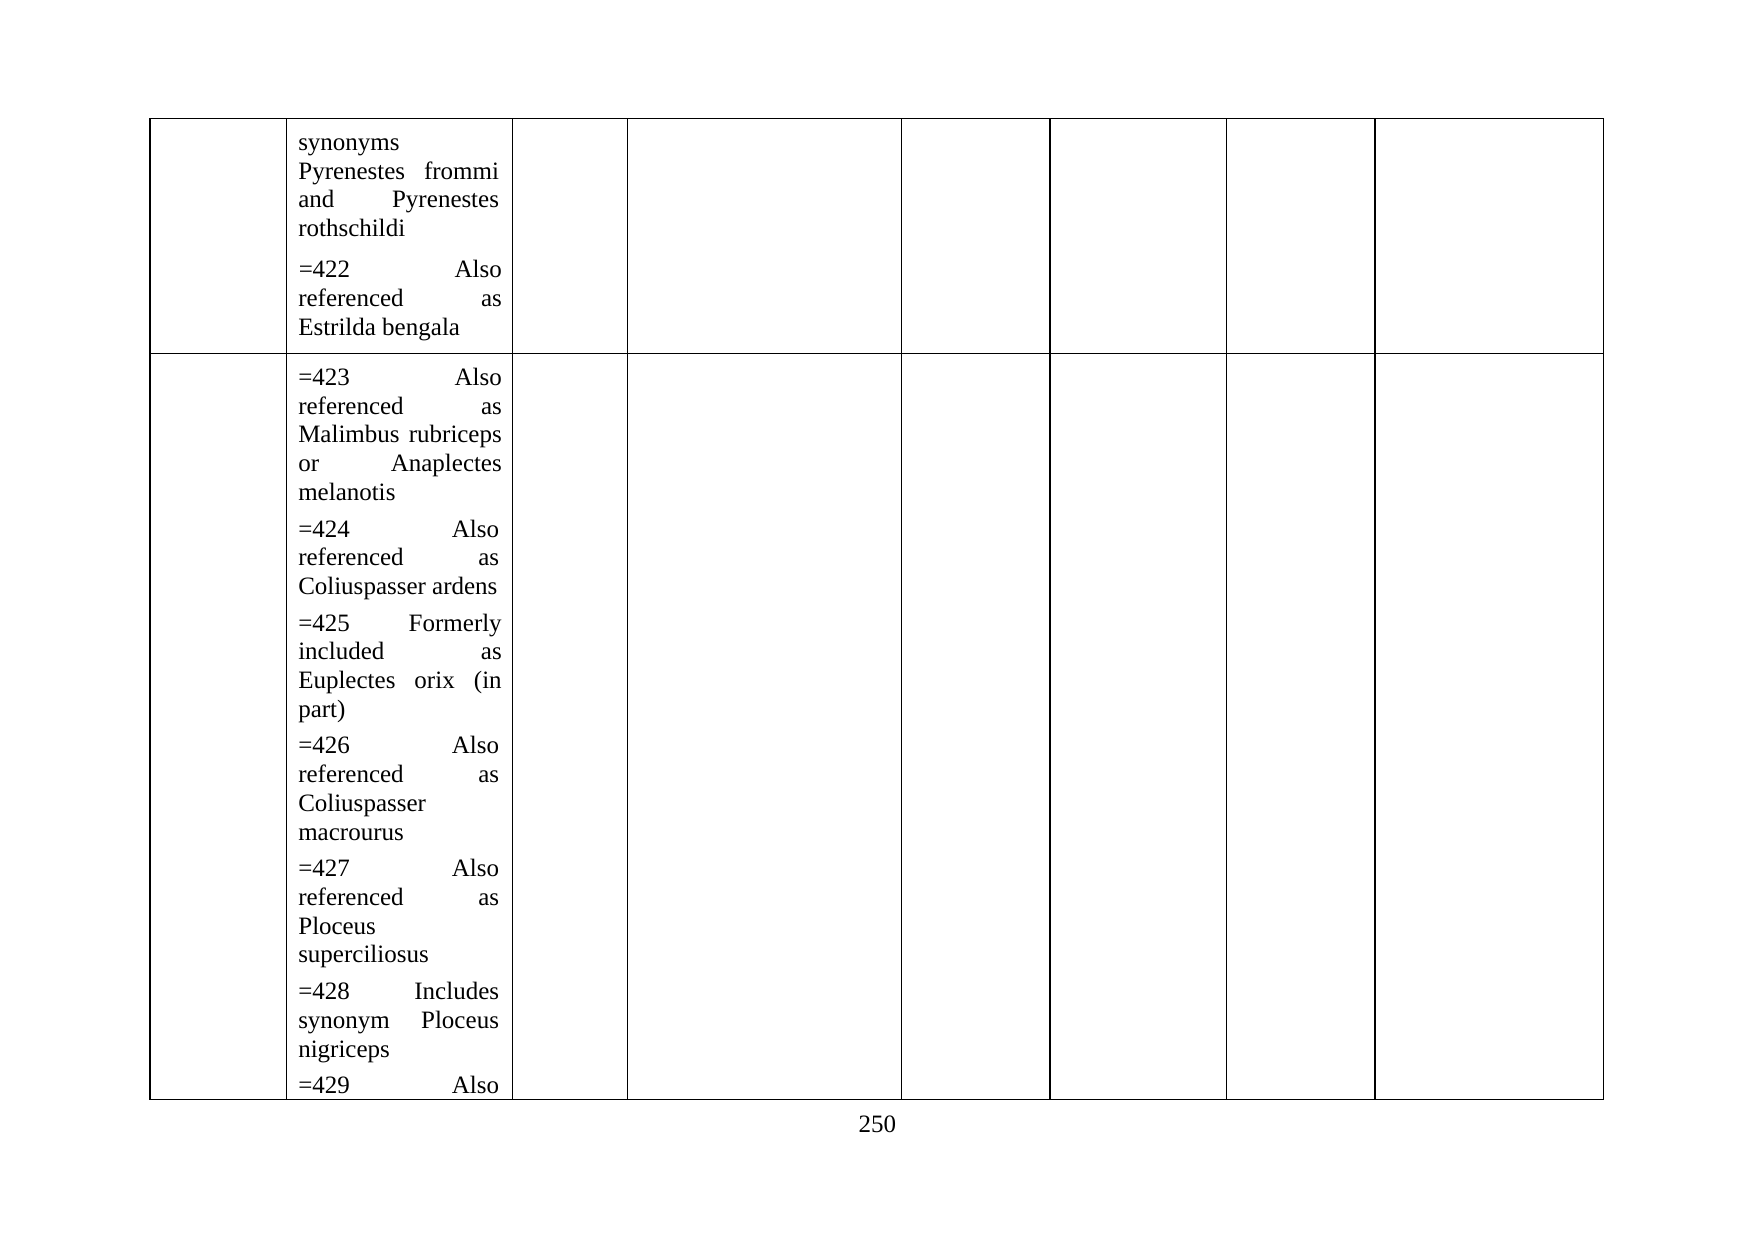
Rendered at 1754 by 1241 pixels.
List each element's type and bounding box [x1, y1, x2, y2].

table_cell [1376, 119, 1603, 353]
table_cell [1227, 119, 1374, 353]
table_cell [1051, 119, 1226, 353]
table_cell [513, 119, 627, 353]
table_cell [151, 354, 286, 1099]
table_cell [287, 119, 512, 353]
table_cell [628, 119, 901, 353]
table_cell [902, 354, 1049, 1099]
table_cell [513, 354, 627, 1099]
table_cell [1051, 354, 1226, 1099]
table_cell [902, 119, 1049, 353]
table_cell [151, 119, 286, 353]
table_cell [1376, 354, 1603, 1099]
table_cell [287, 354, 512, 1099]
table_cell [628, 354, 901, 1099]
table_cell [1227, 354, 1374, 1099]
